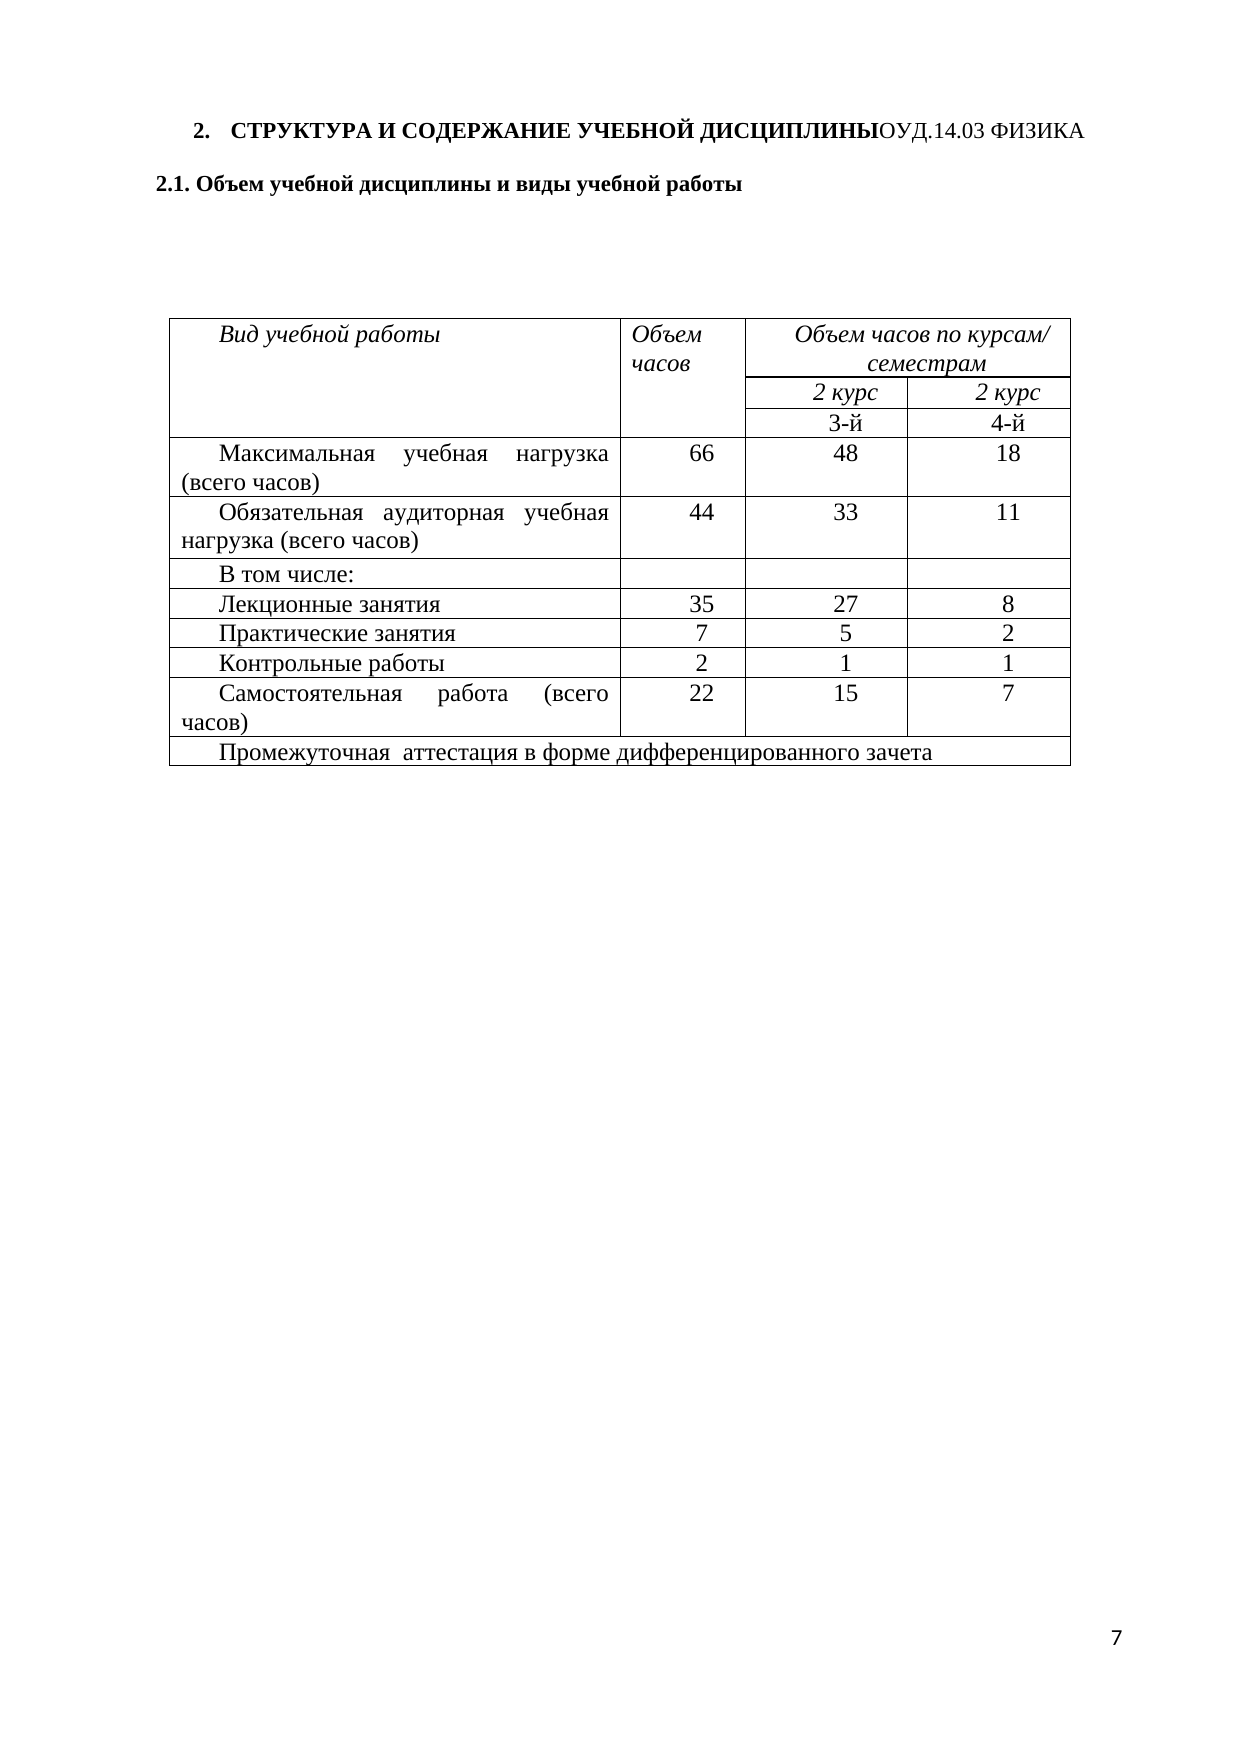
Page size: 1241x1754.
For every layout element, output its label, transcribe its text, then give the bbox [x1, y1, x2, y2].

table_header Объем часов по курсам/ семестрам [746, 319, 1070, 376]
table_cell 66 [621, 438, 745, 496]
table_cell 7 [621, 619, 745, 647]
table_cell 5 [746, 619, 907, 647]
table_cell 3-й [746, 409, 907, 437]
table_cell 8 [908, 589, 1070, 617]
table_cell Обязательная аудиторная учебная нагрузка (всего часов) [170, 497, 620, 558]
table_cell 11 [908, 497, 1070, 558]
table_cell Лекционные занятия [170, 589, 620, 617]
table_cell 35 [621, 589, 745, 617]
table_cell 1 [908, 648, 1070, 677]
table_cell [621, 559, 745, 588]
table_cell 44 [621, 497, 745, 558]
table_cell 2 курс [746, 378, 907, 407]
table_cell 33 [746, 497, 907, 558]
table_cell [908, 559, 1070, 588]
table_cell Практические занятия [170, 619, 620, 647]
table_cell 2 курс [908, 378, 1070, 407]
table_cell Контрольные работы [170, 648, 620, 677]
table_cell 22 [621, 678, 745, 736]
table_cell 7 [908, 678, 1070, 736]
table_cell 27 [746, 589, 907, 617]
table_cell Промежуточная аттестация в форме дифференцированного зачета [170, 737, 1070, 765]
list СТРУКТУРА И СОДЕРЖАНИЕ УЧЕБНОЙ ДИСЦИПЛИНЫОУД.14.03 ФИЗИКА [156, 117, 1122, 144]
table_header Объем часов [621, 319, 745, 437]
table_header Вид учебной работы [170, 319, 620, 437]
table_cell 4-й [908, 409, 1070, 437]
table_cell 2 [908, 619, 1070, 647]
table_cell 1 [746, 648, 907, 677]
table_cell Максимальная учебная нагрузка (всего часов) [170, 438, 620, 496]
text 2.1. Объем учебной дисциплины и виды учебной работы [118, 170, 1122, 196]
table_cell 18 [908, 438, 1070, 496]
table_cell 15 [746, 678, 907, 736]
table_cell 48 [746, 438, 907, 496]
table_cell Самостоятельная работа (всего часов) [170, 678, 620, 736]
table_cell 2 [621, 648, 745, 677]
table_cell В том числе: [170, 559, 620, 588]
table_cell [746, 559, 907, 588]
